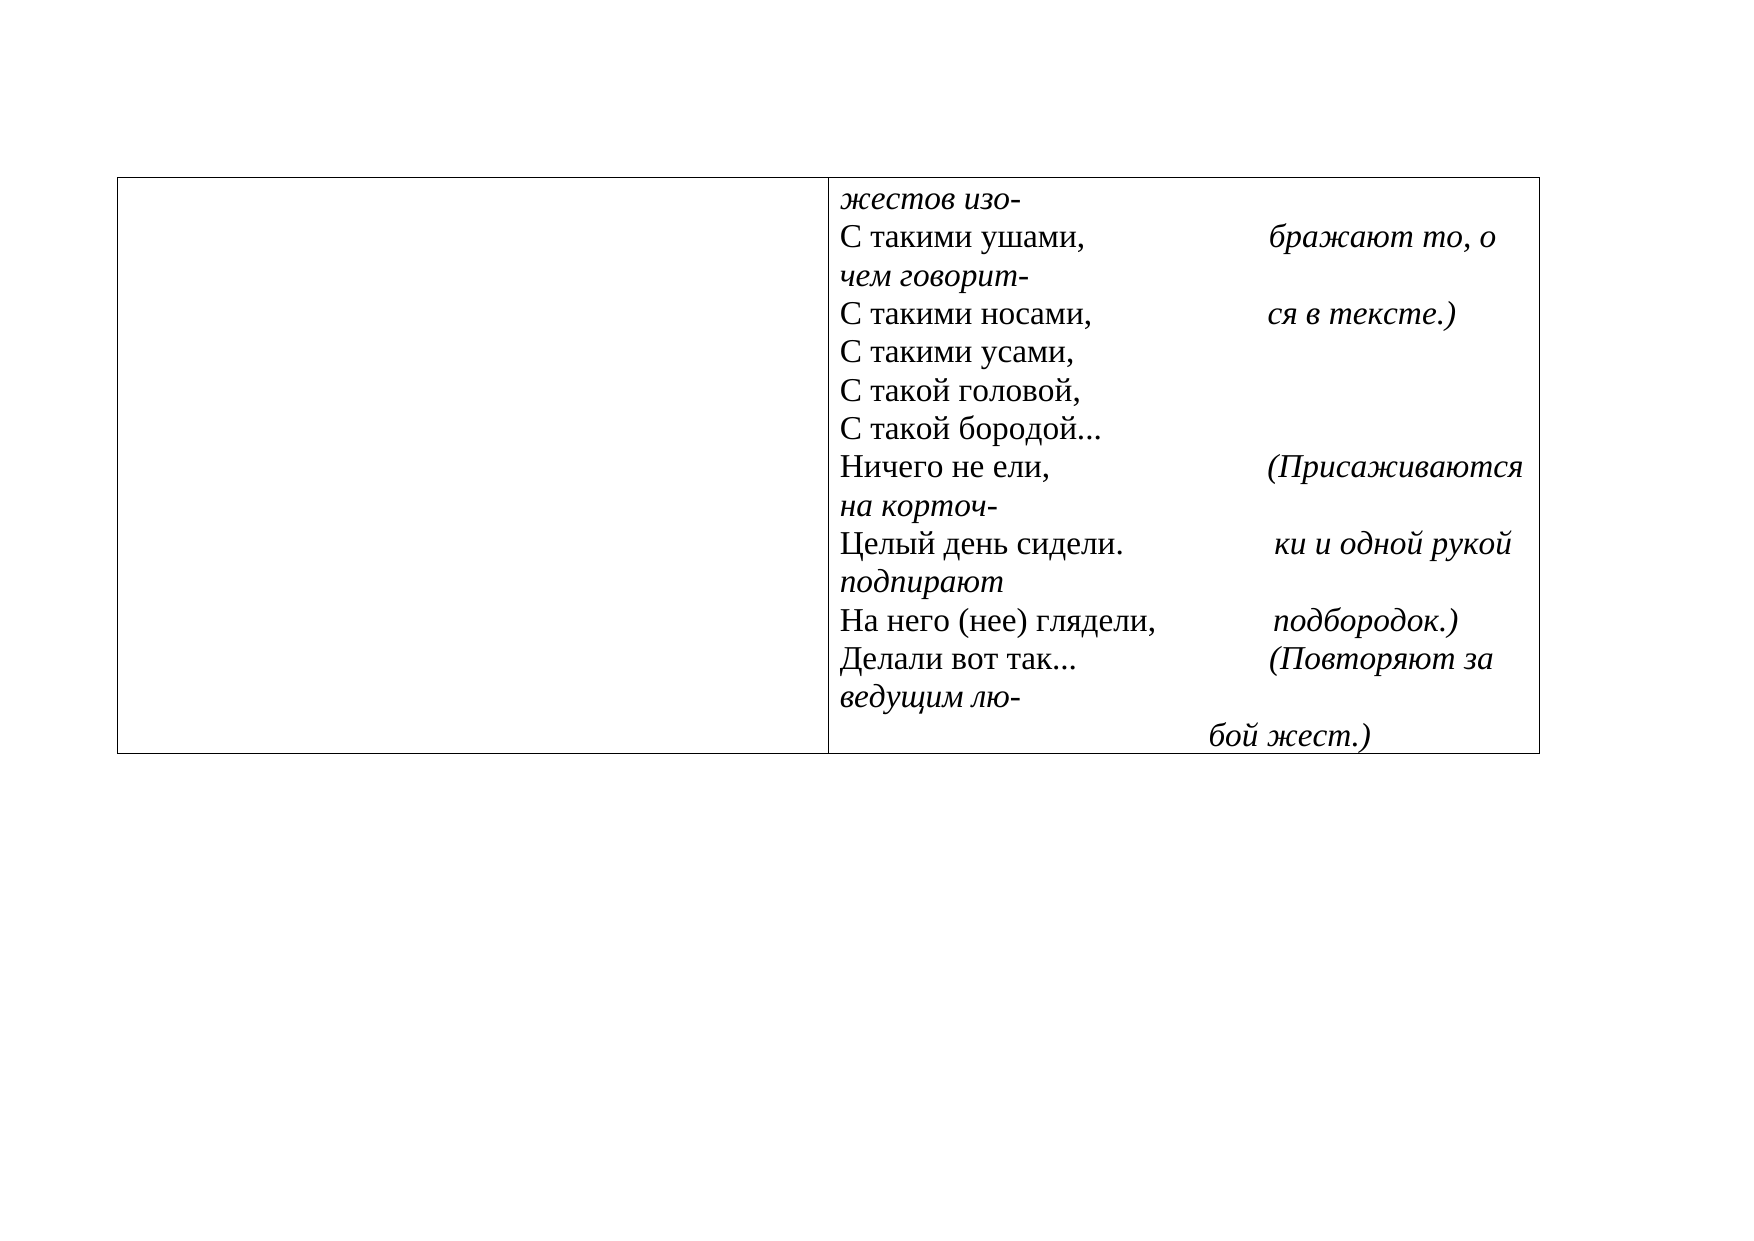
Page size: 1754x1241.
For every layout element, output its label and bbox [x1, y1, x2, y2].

table_header [829, 178, 1539, 753]
table_header [118, 178, 828, 753]
